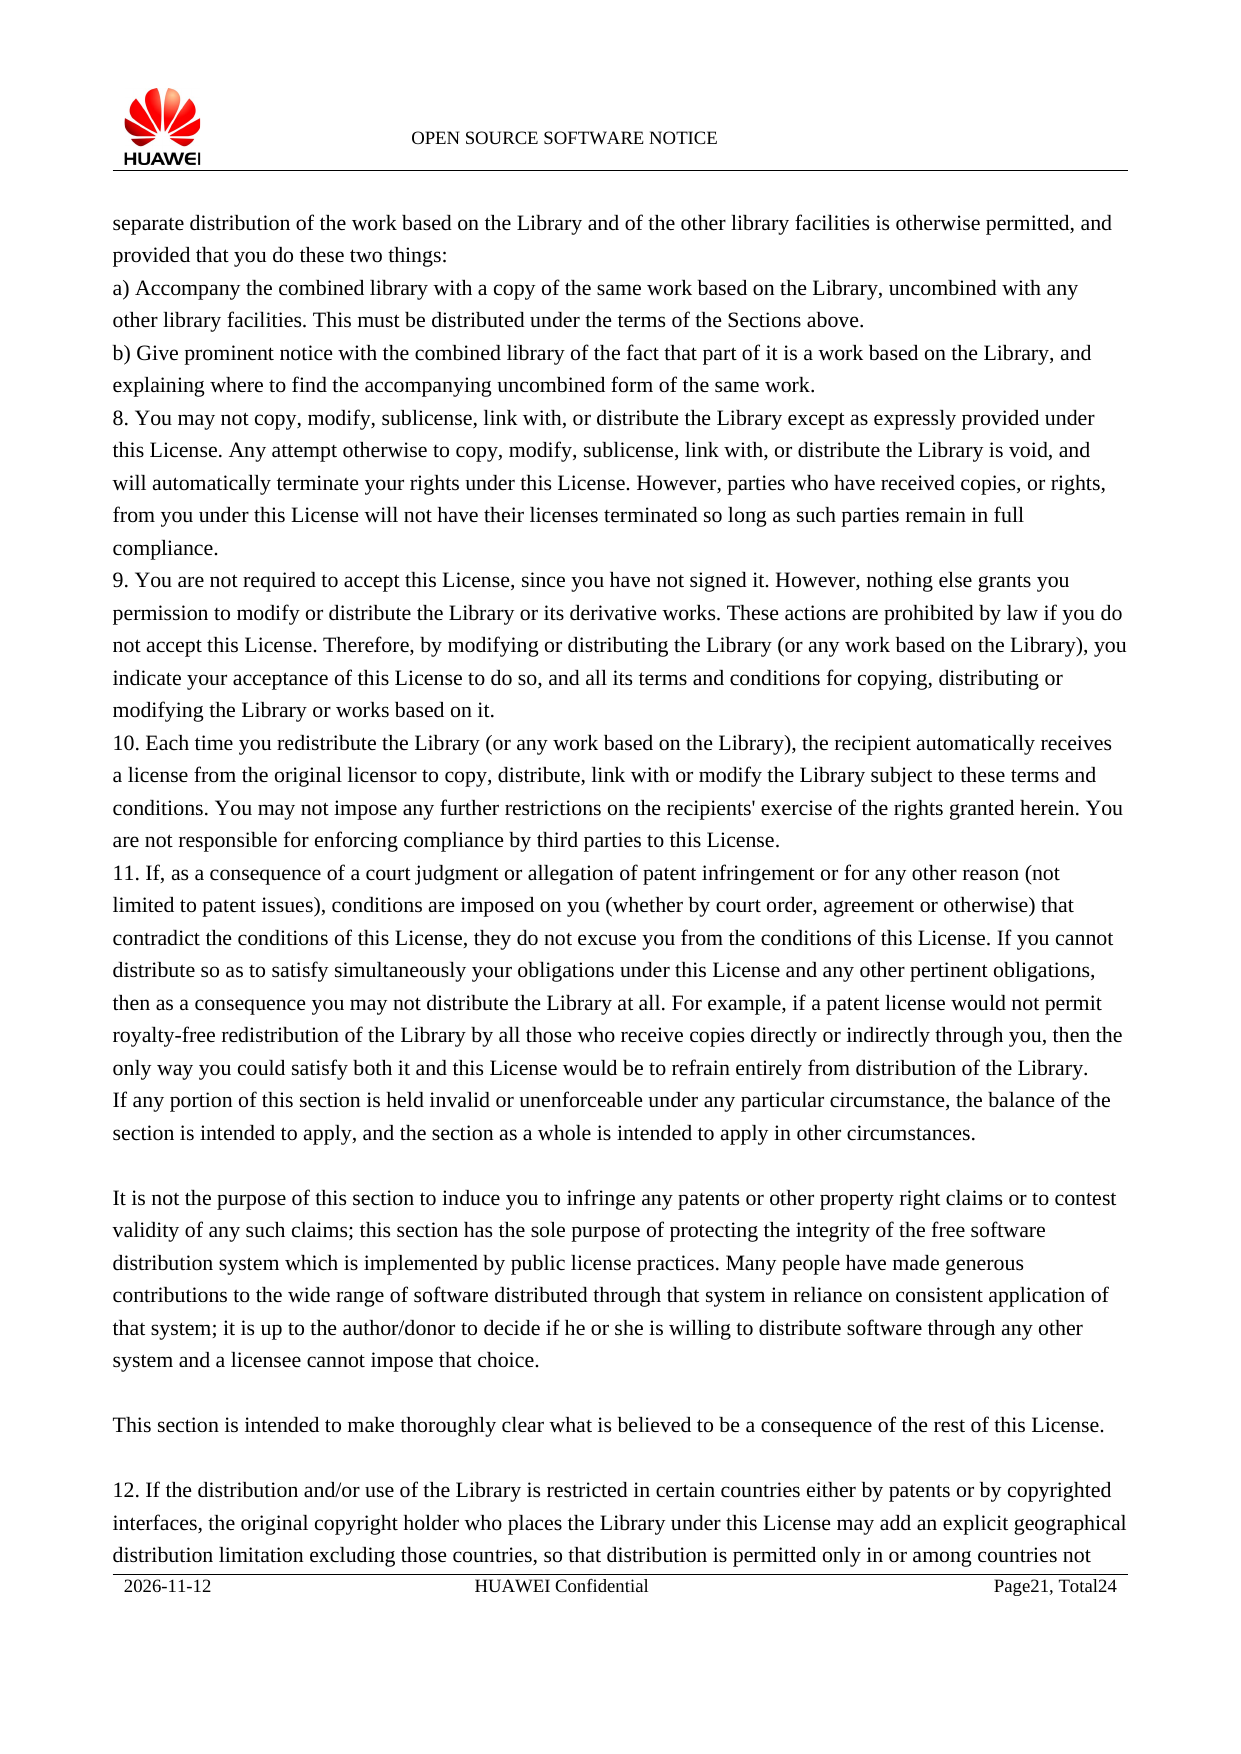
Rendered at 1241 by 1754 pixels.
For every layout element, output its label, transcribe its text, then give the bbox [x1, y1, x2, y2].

picture [124, 88, 201, 165]
